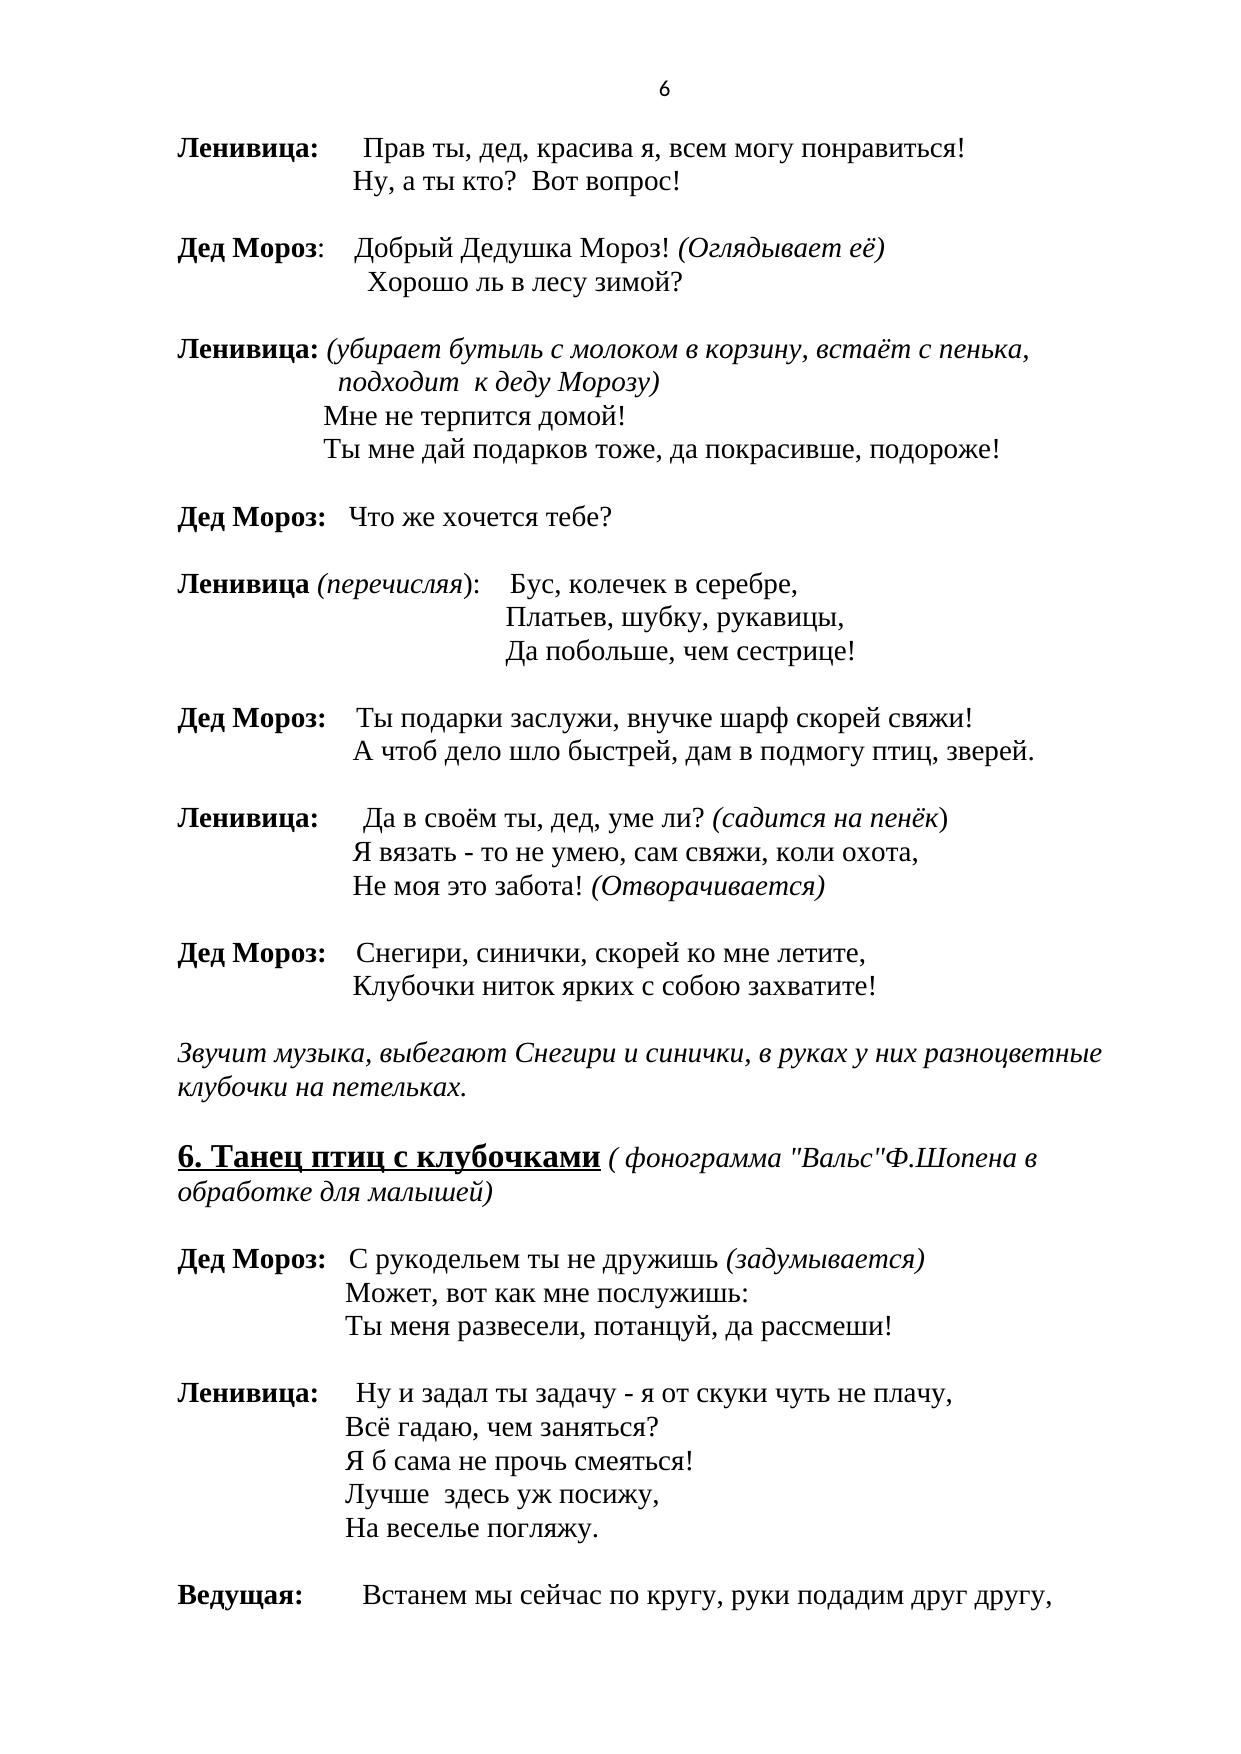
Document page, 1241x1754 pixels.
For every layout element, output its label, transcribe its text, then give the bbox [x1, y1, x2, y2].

text Ленивица: (убирает бутыль с молоком в корзину, встаёт с пенька, подходит к деду Морозу) [177, 331, 1152, 398]
text Может, вот как мне послужишь: [177, 1275, 1152, 1308]
text Дед Мороз: Добрый Дедушка Мороз! (Оглядывает её) [177, 230, 1152, 264]
text Ленивица: Ну и задал ты задачу - я от скуки чуть не плачу, [177, 1376, 1152, 1409]
text Всё гадаю, чем заняться? [177, 1409, 1152, 1443]
text Клубочки ниток ярких с собою захватите! [177, 968, 1152, 1002]
text Дед Мороз: Ты подарки заслужи, внучке шарф скорей свяжи! [177, 700, 1152, 733]
text Я б сама не прочь смеяться! [177, 1443, 1152, 1476]
text Дед Мороз: Снегири, синички, скорей ко мне летите, [177, 935, 1152, 968]
text Платьев, шубку, рукавицы, [177, 599, 1152, 633]
text Звучит музыка, выбегают Снегири и синички, в руках у них разноцветные клубочки на петельках. [177, 1035, 1152, 1102]
text Ленивица (перечисляя): Бус, колечек в серебре, [177, 566, 1152, 599]
text Да побольше, чем сестрице! [177, 633, 1152, 666]
text Ведущая: Встанем мы сейчас по кругу, руки подадим друг другу, [177, 1577, 1152, 1610]
text На веселье погляжу. [177, 1510, 1152, 1543]
text Ленивица: Прав ты, дед, красива я, всем могу понравиться! [177, 130, 1152, 163]
text Ты меня развесели, потанцуй, да рассмеши! [177, 1308, 1152, 1342]
text Мне не терпится домой! [177, 398, 1152, 432]
text Дед Мороз: Что же хочется тебе? [177, 499, 1152, 532]
text Хорошо ль в лесу зимой? [177, 264, 1152, 297]
text Не моя это забота! (Отворачивается) [177, 868, 1152, 901]
text Лучше здесь уж посижу, [177, 1476, 1152, 1510]
text Дед Мороз: С рукодельем ты не дружишь (задумывается) [177, 1241, 1152, 1275]
text Ты мне дай подарков тоже, да покрасивше, подороже! [177, 432, 1152, 465]
text Я вязать - то не умею, сам свяжи, коли охота, [177, 834, 1152, 868]
text 6. Танец птиц с клубочками ( фонограмма "Вальс"Ф.Шопена в обработке для малышей) [177, 1136, 1152, 1208]
text А чтоб дело шло быстрей, дам в подмогу птиц, зверей. [177, 733, 1152, 767]
text Ленивица: Да в своём ты, дед, уме ли? (садится на пенёк) [177, 801, 1152, 834]
text Ну, а ты кто? Вот вопрос! [177, 163, 1152, 197]
